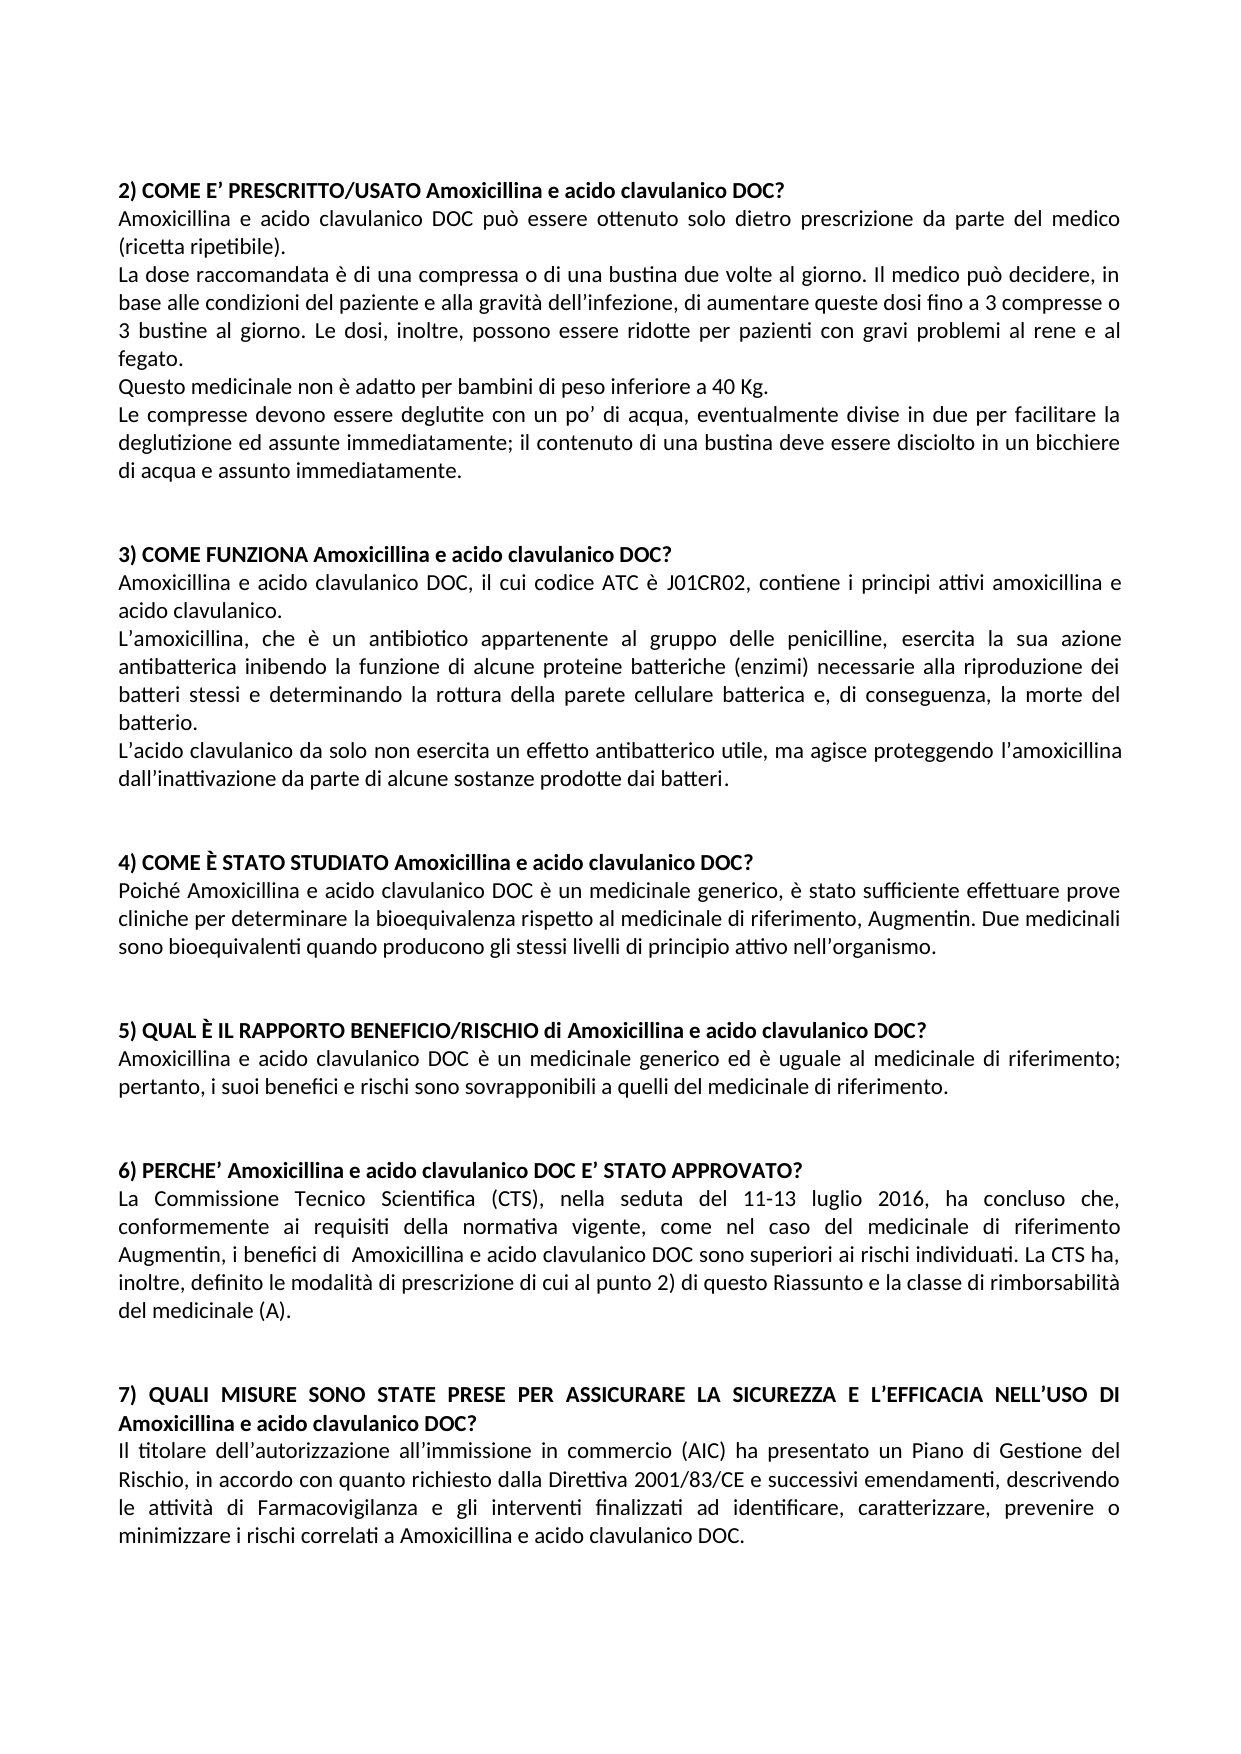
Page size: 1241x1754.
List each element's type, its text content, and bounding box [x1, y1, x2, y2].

text Poiché Amoxicillina e acido clavulanico DOC è un medicinale generico, è stato sufficiente effettuare prove cliniche per determinare la bioequivalenza rispetto al medicinale di riferimento, Augmentin. Due medicinali sono bioequivalenti quando producono gli stessi livelli di principio attivo nell’organismo. [118, 876, 1122, 960]
text L’acido clavulanico da solo non esercita un effetto antibatterico utile, ma agisce proteggendo l’amoxicillina dall’inattivazione da parte di alcune sostanze prodotte dai batteri. [118, 736, 1122, 792]
text Questo medicinale non è adatto per bambini di peso inferiore a 40 Kg. [118, 372, 1122, 400]
text Il titolare dell’autorizzazione all’immissione in commercio (AIC) ha presentato un Piano di Gestione del Rischio, in accordo con quanto richiesto dalla Direttiva 2001/83/CE e successivi emendamenti, descrivendo le attività di Farmacovigilanza e gli interventi finalizzati ad identificare, caratterizzare, prevenire o minimizzare i rischi correlati a Amoxicillina e acido clavulanico DOC. [118, 1437, 1122, 1549]
text 4) COME È STATO STUDIATO Amoxicillina e acido clavulanico DOC? [118, 848, 1122, 876]
text 2) COME E’ PRESCRITTO/USATO Amoxicillina e acido clavulanico DOC? [118, 176, 1122, 204]
text 6) PERCHE’ Amoxicillina e acido clavulanico DOC E’ STATO APPROVATO? [118, 1156, 1122, 1184]
text L’amoxicillina, che è un antibiotico appartenente al gruppo delle penicilline, esercita la sua azione antibatterica inibendo la funzione di alcune proteine batteriche (enzimi) necessarie alla riproduzione dei batteri stessi e determinando la rottura della parete cellulare batterica e, di conseguenza, la morte del batterio. [118, 624, 1122, 736]
text 7) QUALI MISURE SONO STATE PRESE PER ASSICURARE LA SICUREZZA E L’EFFICACIA NELL’USO DI Amoxicillina e acido clavulanico DOC? [118, 1381, 1122, 1437]
text Amoxicillina e acido clavulanico DOC può essere ottenuto solo dietro prescrizione da parte del medico (ricetta ripetibile). [118, 204, 1122, 260]
text 5) QUAL È IL RAPPORTO BENEFICIO/RISCHIO di Amoxicillina e acido clavulanico DOC? [118, 1016, 1122, 1044]
text Amoxicillina e acido clavulanico DOC, il cui codice ATC è J01CR02, contiene i principi attivi amoxicillina e acido clavulanico. [118, 568, 1122, 624]
text Amoxicillina e acido clavulanico DOC è un medicinale generico ed è uguale al medicinale di riferimento; pertanto, i suoi benefici e rischi sono sovrapponibili a quelli del medicinale di riferimento. [118, 1044, 1122, 1100]
text La dose raccomandata è di una compressa o di una bustina due volte al giorno. Il medico può decidere, in base alle condizioni del paziente e alla gravità dell’infezione, di aumentare queste dosi fino a 3 compresse o 3 bustine al giorno. Le dosi, inoltre, possono essere ridotte per pazienti con gravi problemi al rene e al fegato. [118, 260, 1122, 372]
text La Commissione Tecnico Scientifica (CTS), nella seduta del 11-13 luglio 2016, ha concluso che, conformemente ai requisiti della normativa vigente, come nel caso del medicinale di riferimento Augmentin, i benefici di Amoxicillina e acido clavulanico DOC sono superiori ai rischi individuati. La CTS ha, inoltre, definito le modalità di prescrizione di cui al punto 2) di questo Riassunto e la classe di rimborsabilità del medicinale (A). [118, 1184, 1122, 1324]
text 3) COME FUNZIONA Amoxicillina e acido clavulanico DOC? [118, 540, 1122, 568]
text Le compresse devono essere deglutite con un po’ di acqua, eventualmente divise in due per facilitare la deglutizione ed assunte immediatamente; il contenuto di una bustina deve essere disciolto in un bicchiere di acqua e assunto immediatamente. [118, 400, 1122, 484]
